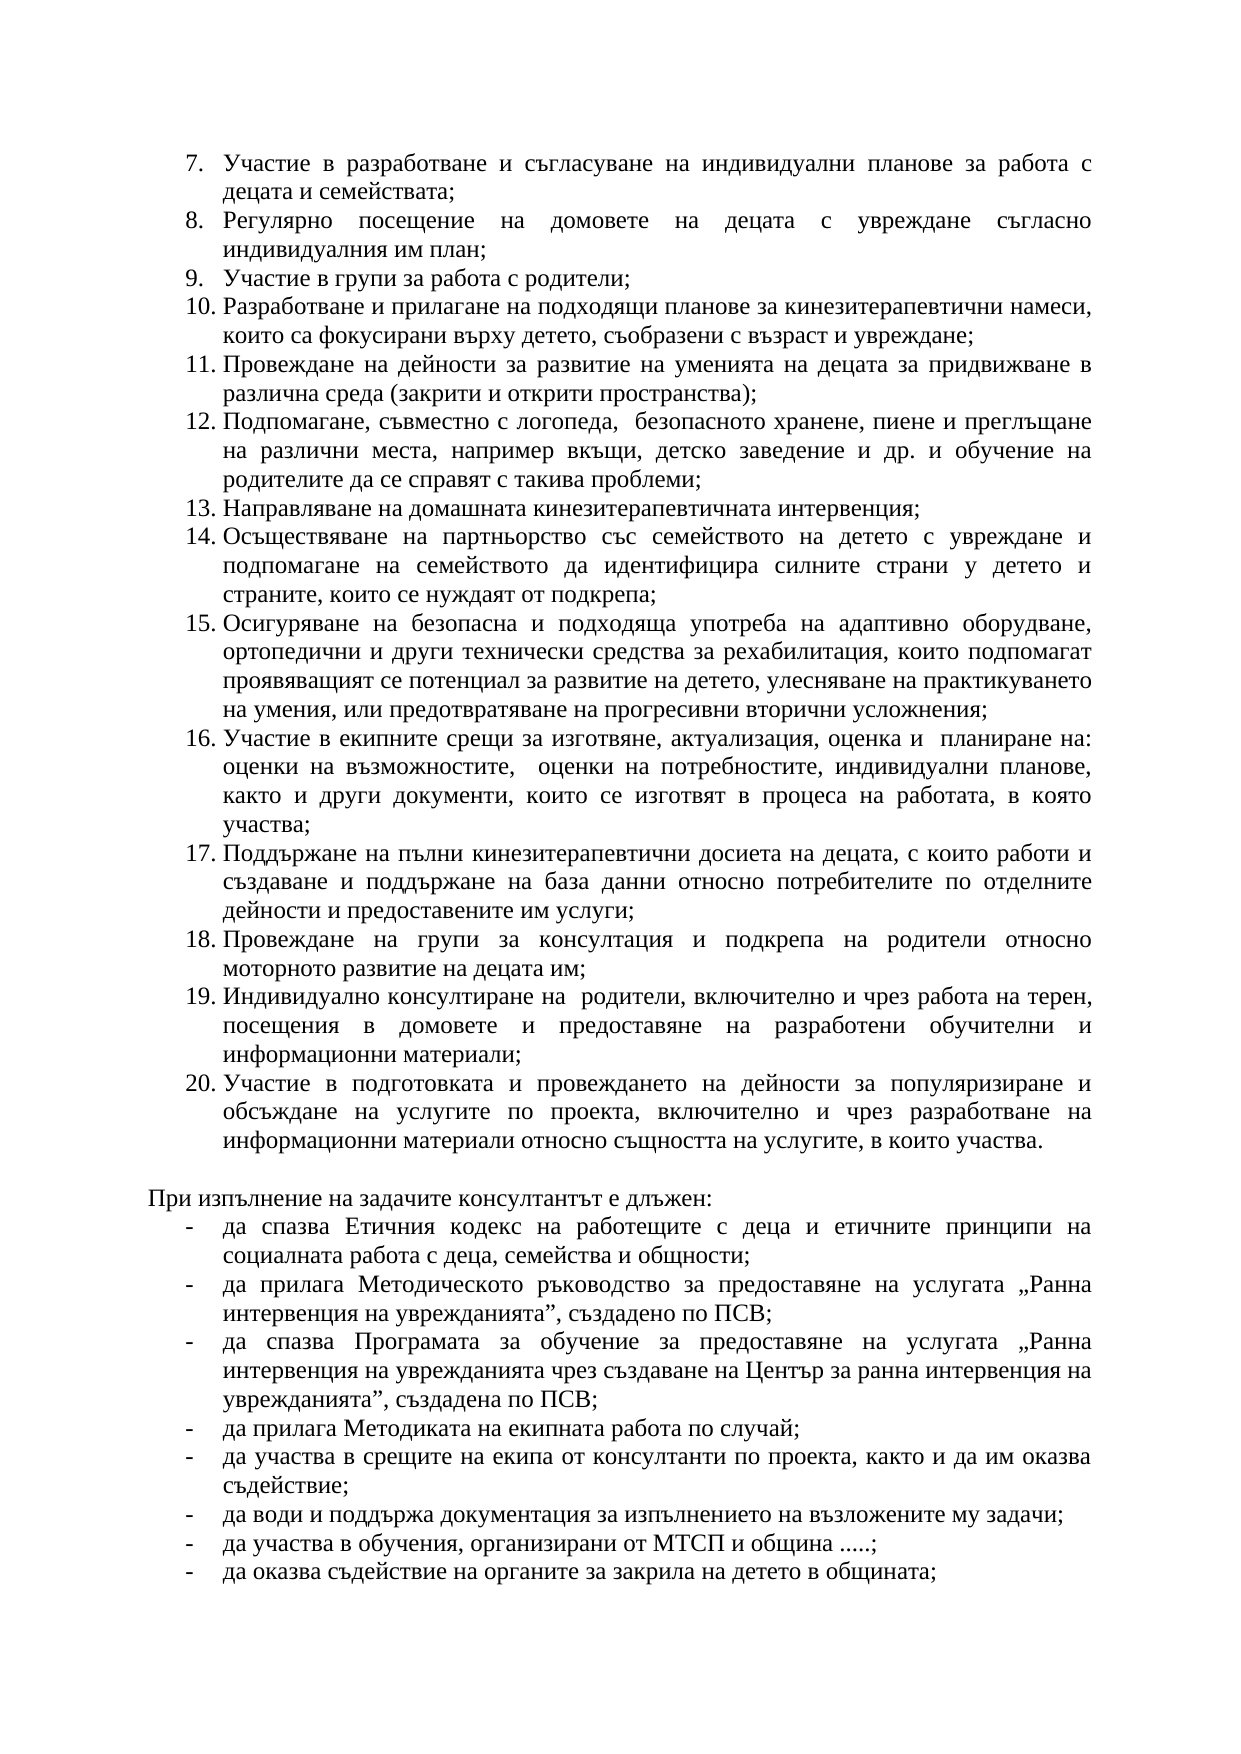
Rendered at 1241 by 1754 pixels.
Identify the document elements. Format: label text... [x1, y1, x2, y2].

list Участие в екипните срещи за изготвяне, актуализация, оценка и планиране на: оценки на възможностите, оценки на потребностите, индивидуални планове, както и други документи, които се изготвят в процеса на работата, в която участва; [185, 723, 1093, 838]
list Провеждане на дейности за развитие на уменията на децата за придвижване в различна среда (закрити и открити пространства); [185, 349, 1093, 406]
list Участие в групи за работа с родители; [185, 263, 1093, 291]
list да прилага Методиката на екипната работа по случай; [185, 1413, 1093, 1441]
list Индивидуално консултиране на родители, включително и чрез работа на терен, посещения в домовете и предоставяне на разработени обучителни и информационни материали; [185, 981, 1093, 1068]
list Подпомагане, съвместно с логопеда, безопасното хранене, пиене и преглъщане на различни места, например вкъщи, детско заведение и др. и обучение на родителите да се справят с такива проблеми; [185, 406, 1093, 493]
list Направляване на домашната кинезитерапевтичната интервенция; [185, 493, 1093, 521]
list да води и поддържа документация за изпълнението на възложените му задачи; [185, 1499, 1093, 1528]
text При изпълнение на задачите консултантът е длъжен: [148, 1183, 1093, 1211]
list Регулярно посещение на домовете на децата с увреждане съгласно индивидуалния им план; [185, 205, 1093, 263]
list Участие в разработване и съгласуване на индивидуални планове за работа с децата и семействата; [185, 148, 1093, 205]
list да спазва Програмата за обучение за предоставяне на услугата „Ранна интервенция на уврежданията чрез създаване на Център за ранна интервенция на уврежданията”, създадена по ПСВ; [185, 1326, 1093, 1413]
list Поддържане на пълни кинезитерапевтични досиета на децата, с които работи и създаване и поддържане на база данни относно потребителите по отделните дейности и предоставените им услуги; [185, 838, 1093, 924]
list да оказва съдействие на органите за закрила на детето в общината; [185, 1556, 1093, 1585]
list да участва в обучения, организирани от МТСП и община .....; [185, 1528, 1093, 1556]
list Осигуряване на безопасна и подходяща употреба на адаптивно оборудване, ортопедични и други технически средства за рехабилитация, които подпомагат проявяващият се потенциал за развитие на детето, улесняване на практикуването на умения, или предотвратяване на прогресивни вторични усложнения; [185, 608, 1093, 723]
list Участие в подготовката и провеждането на дейности за популяризиране и обсъждане на услугите по проекта, включително и чрез разработване на информационни материали относно същността на услугите, в които участва. [185, 1068, 1093, 1154]
list Осъществяване на партньорство със семейството на детето с увреждане и подпомагане на семейството да идентифицира силните страни у детето и страните, които се нуждаят от подкрепа; [185, 521, 1093, 608]
list да спазва Етичния кодекс на работещите с деца и етичните принципи на социалната работа с деца, семейства и общности; [185, 1211, 1093, 1269]
list да участва в срещите на екипа от консултанти по проекта, както и да им оказва съдействие; [185, 1441, 1093, 1499]
list да прилага Методическото ръководство за предоставяне на услугата „Ранна интервенция на уврежданията”, създадено по ПСВ; [185, 1269, 1093, 1326]
list Провеждане на групи за консултация и подкрепа на родители относно моторното развитие на децата им; [185, 924, 1093, 981]
list Разработване и прилагане на подходящи планове за кинезитерапевтични намеси, които са фокусирани върху детето, съобразени с възраст и увреждане; [185, 291, 1093, 349]
